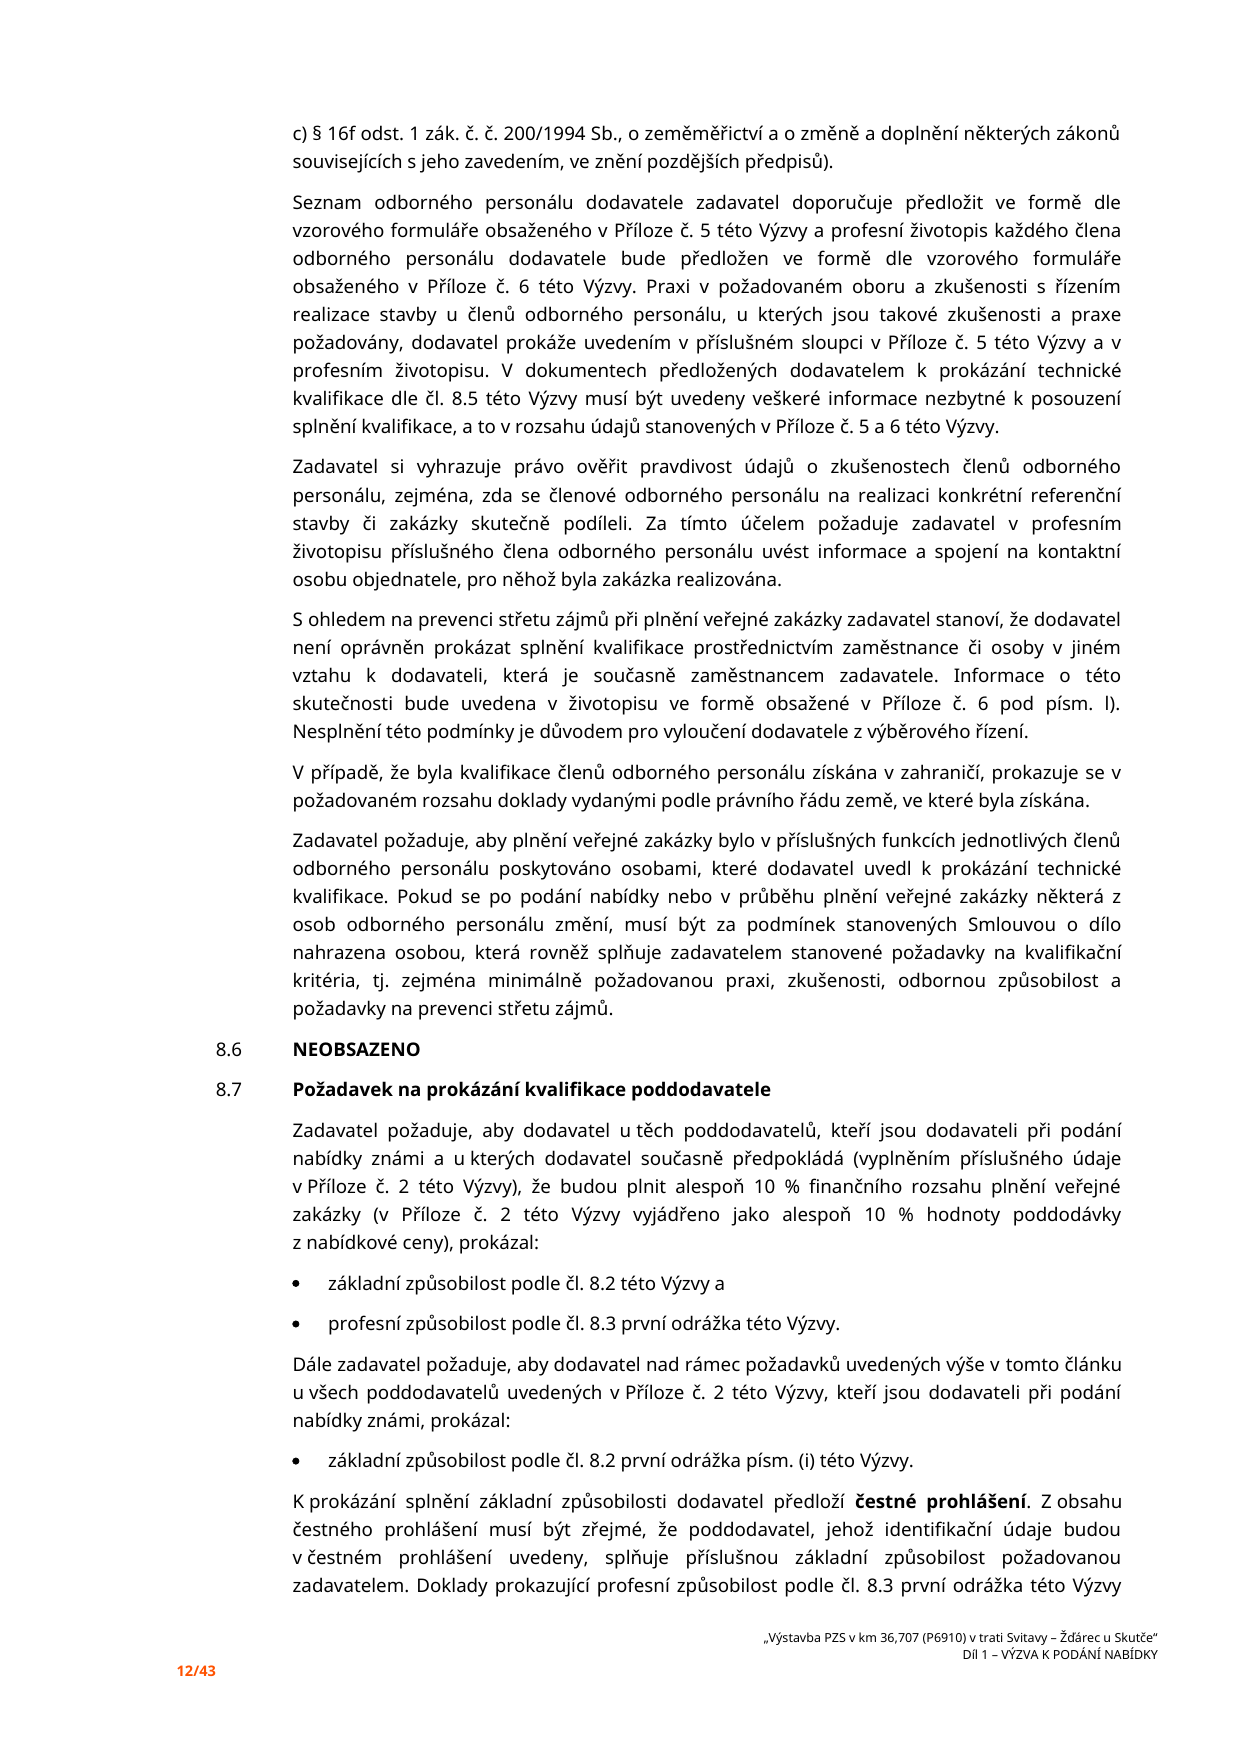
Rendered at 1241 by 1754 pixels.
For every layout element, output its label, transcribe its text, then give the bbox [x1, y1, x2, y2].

text základní způsobilost podle čl. 8.2 první odrážka písm. (i) této Výzvy. [292, 1447, 1122, 1473]
text NEOBSAZENO [216, 1036, 1122, 1062]
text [292, 1488, 1122, 1598]
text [292, 121, 1122, 174]
text Dále zadavatel požaduje, aby dodavatel nad rámec požadavků uvedených výše v tomto článku u všech poddodavatelů uvedených v Příloze č. 2 této Výzvy, kteří jsou dodavateli při podání nabídky známi, prokázal: [292, 1351, 1122, 1432]
text základní způsobilost podle čl. 8.2 této Výzvy a [292, 1270, 1122, 1295]
text Zadavatel požaduje, aby dodavatel u těch poddodavatelů, kteří jsou dodavateli při podání nabídky známi a u kterých dodavatel současně předpokládá (vyplněním příslušného údaje v Příloze č. 2 této Výzvy), že budou plnit alespoň 10 % finančního rozsahu plnění veřejné zakázky (v Příloze č. 2 této Výzvy vyjádřeno jako alespoň 10 % hodnoty poddodávky z nabídkové ceny), prokázal: [292, 1117, 1122, 1255]
text V případě, že byla kvalifikace členů odborného personálu získána v zahraničí, prokazuje se v požadovaném rozsahu doklady vydanými podle právního řádu země, ve které byla získána. [292, 759, 1122, 813]
text Seznam odborného personálu dodavatele zadavatel doporučuje předložit ve formě dle vzorového formuláře obsaženého v Příloze č. 5 této Výzvy a profesní životopis každého člena odborného personálu dodavatele bude předložen ve formě dle vzorového formuláře obsaženého v Příloze č. 6 této Výzvy. Praxi v požadovaném oboru a zkušenosti s řízením realizace stavby u členů odborného personálu, u kterých jsou takové zkušenosti a praxe požadovány, dodavatel prokáže uvedením v příslušném sloupci v Příloze č. 5 této Výzvy a v profesním životopisu. V dokumentech předložených dodavatelem k prokázání technické kvalifikace dle čl. 8.5 této Výzvy musí být uvedeny veškeré informace nezbytné k posouzení splnění kvalifikace, a to v rozsahu údajů stanovených v Příloze č. 5 a 6 této Výzvy. [292, 189, 1122, 439]
text Požadavek na prokázání kvalifikace poddodavatele [216, 1077, 1122, 1102]
text profesní způsobilost podle čl. 8.3 první odrážka této Výzvy. [292, 1310, 1122, 1336]
text Zadavatel požaduje, aby plnění veřejné zakázky bylo v příslušných funkcích jednotlivých členů odborného personálu poskytováno osobami, které dodavatel uvedl k prokázání technické kvalifikace. Pokud se po podání nabídky nebo v průběhu plnění veřejné zakázky některá z osob odborného personálu změní, musí být za podmínek stanovených Smlouvou o dílo nahrazena osobou, která rovněž splňuje zadavatelem stanovené požadavky na kvalifikační kritéria, tj. zejména minimálně požadovanou praxi, zkušenosti, odbornou způsobilost a požadavky na prevenci střetu zájmů. [292, 828, 1122, 1021]
text S ohledem na prevenci střetu zájmů při plnění veřejné zakázky zadavatel stanoví, že dodavatel není oprávněn prokázat splnění kvalifikace prostřednictvím zaměstnance či osoby v jiném vztahu k dodavateli, která je současně zaměstnancem zadavatele. Informace o této skutečnosti bude uvedena v životopisu ve formě obsažené v Příloze č. 6 pod písm. l). Nesplnění této podmínky je důvodem pro vyloučení dodavatele z výběrového řízení. [292, 606, 1122, 744]
text Zadavatel si vyhrazuje právo ověřit pravdivost údajů o zkušenostech členů odborného personálu, zejména, zda se členové odborného personálu na realizaci konkrétní referenční stavby či zakázky skutečně podíleli. Za tímto účelem požaduje zadavatel v profesním životopisu příslušného člena odborného personálu uvést informace a spojení na kontaktní osobu objednatele, pro něhož byla zakázka realizována. [292, 454, 1122, 591]
